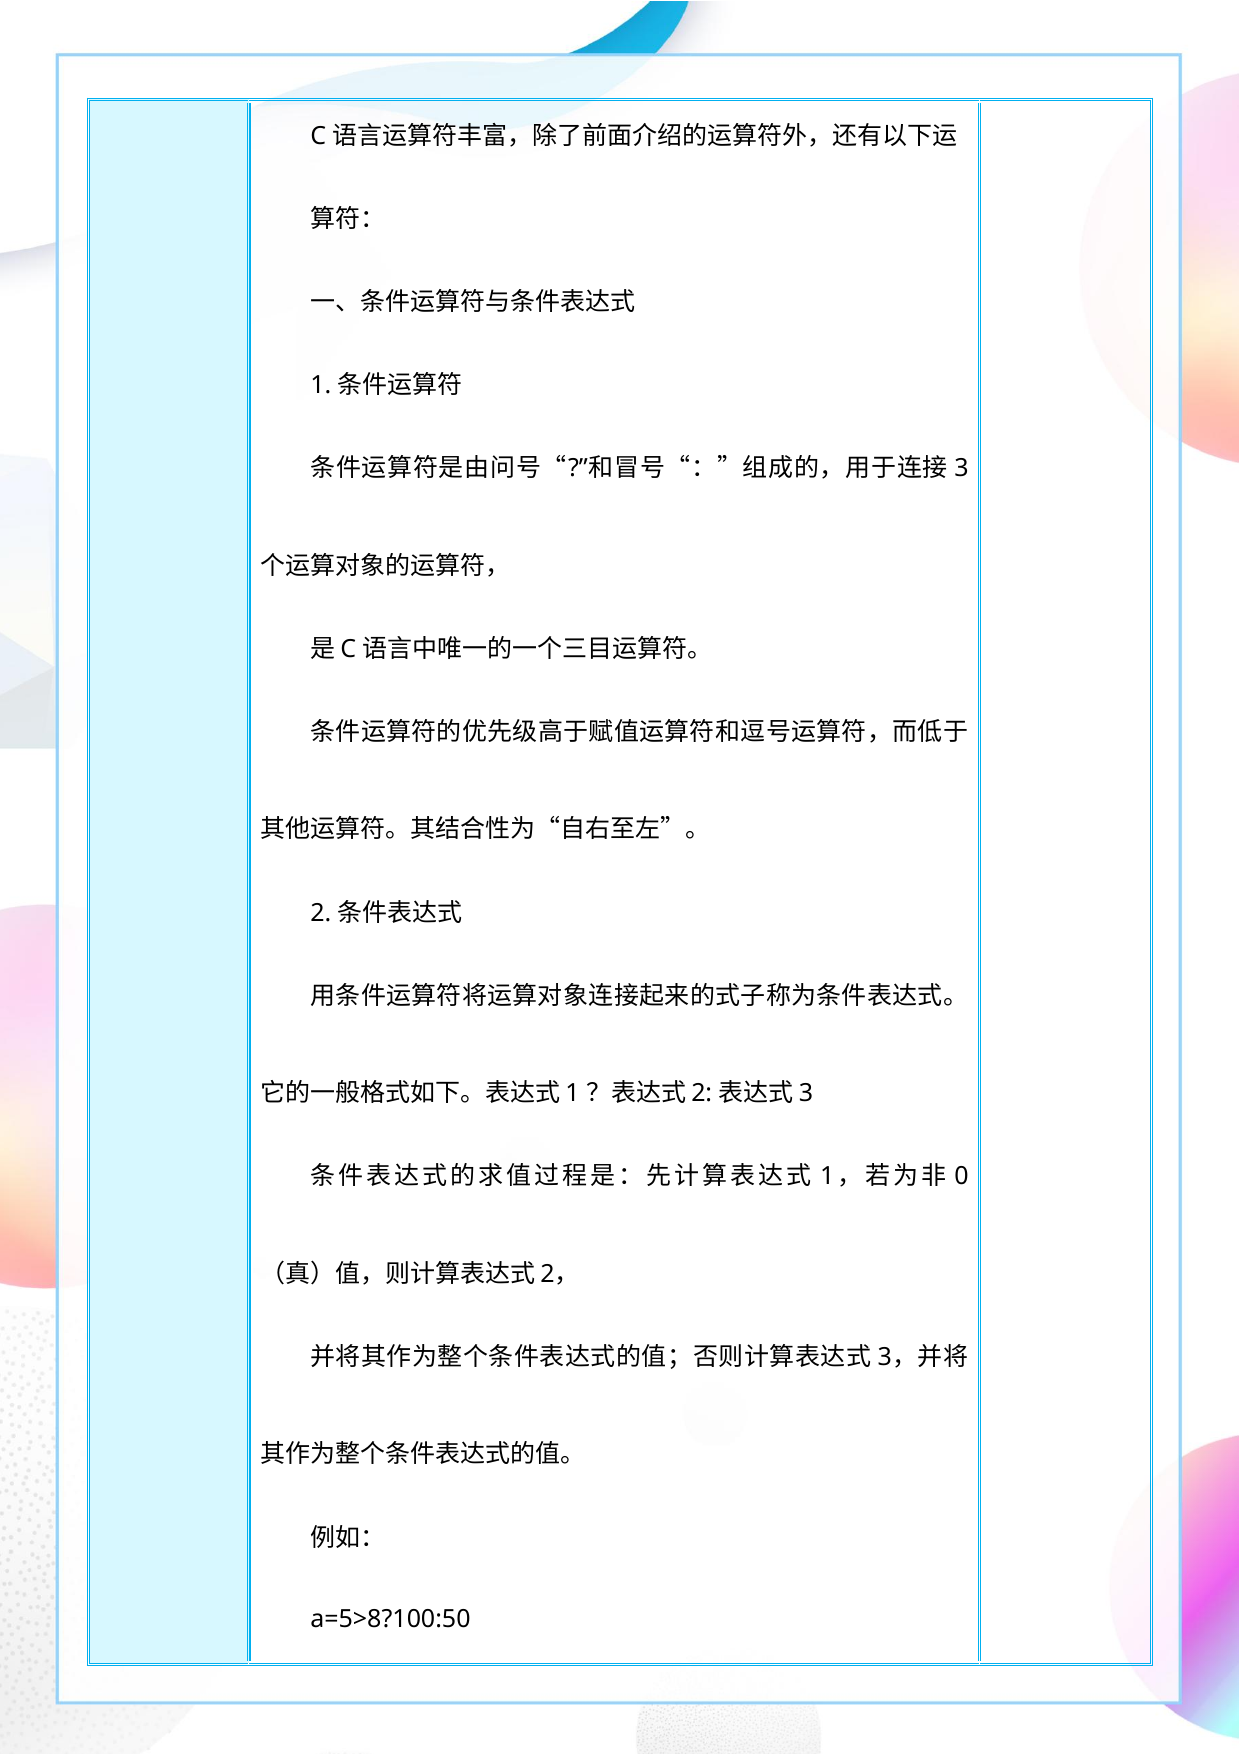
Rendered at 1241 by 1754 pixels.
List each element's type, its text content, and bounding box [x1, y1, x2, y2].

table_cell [980, 101, 1150, 1663]
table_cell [249, 101, 979, 1663]
table_cell 知识讲解（45min） [90, 99, 249, 1663]
picture [0, 1, 1239, 1754]
